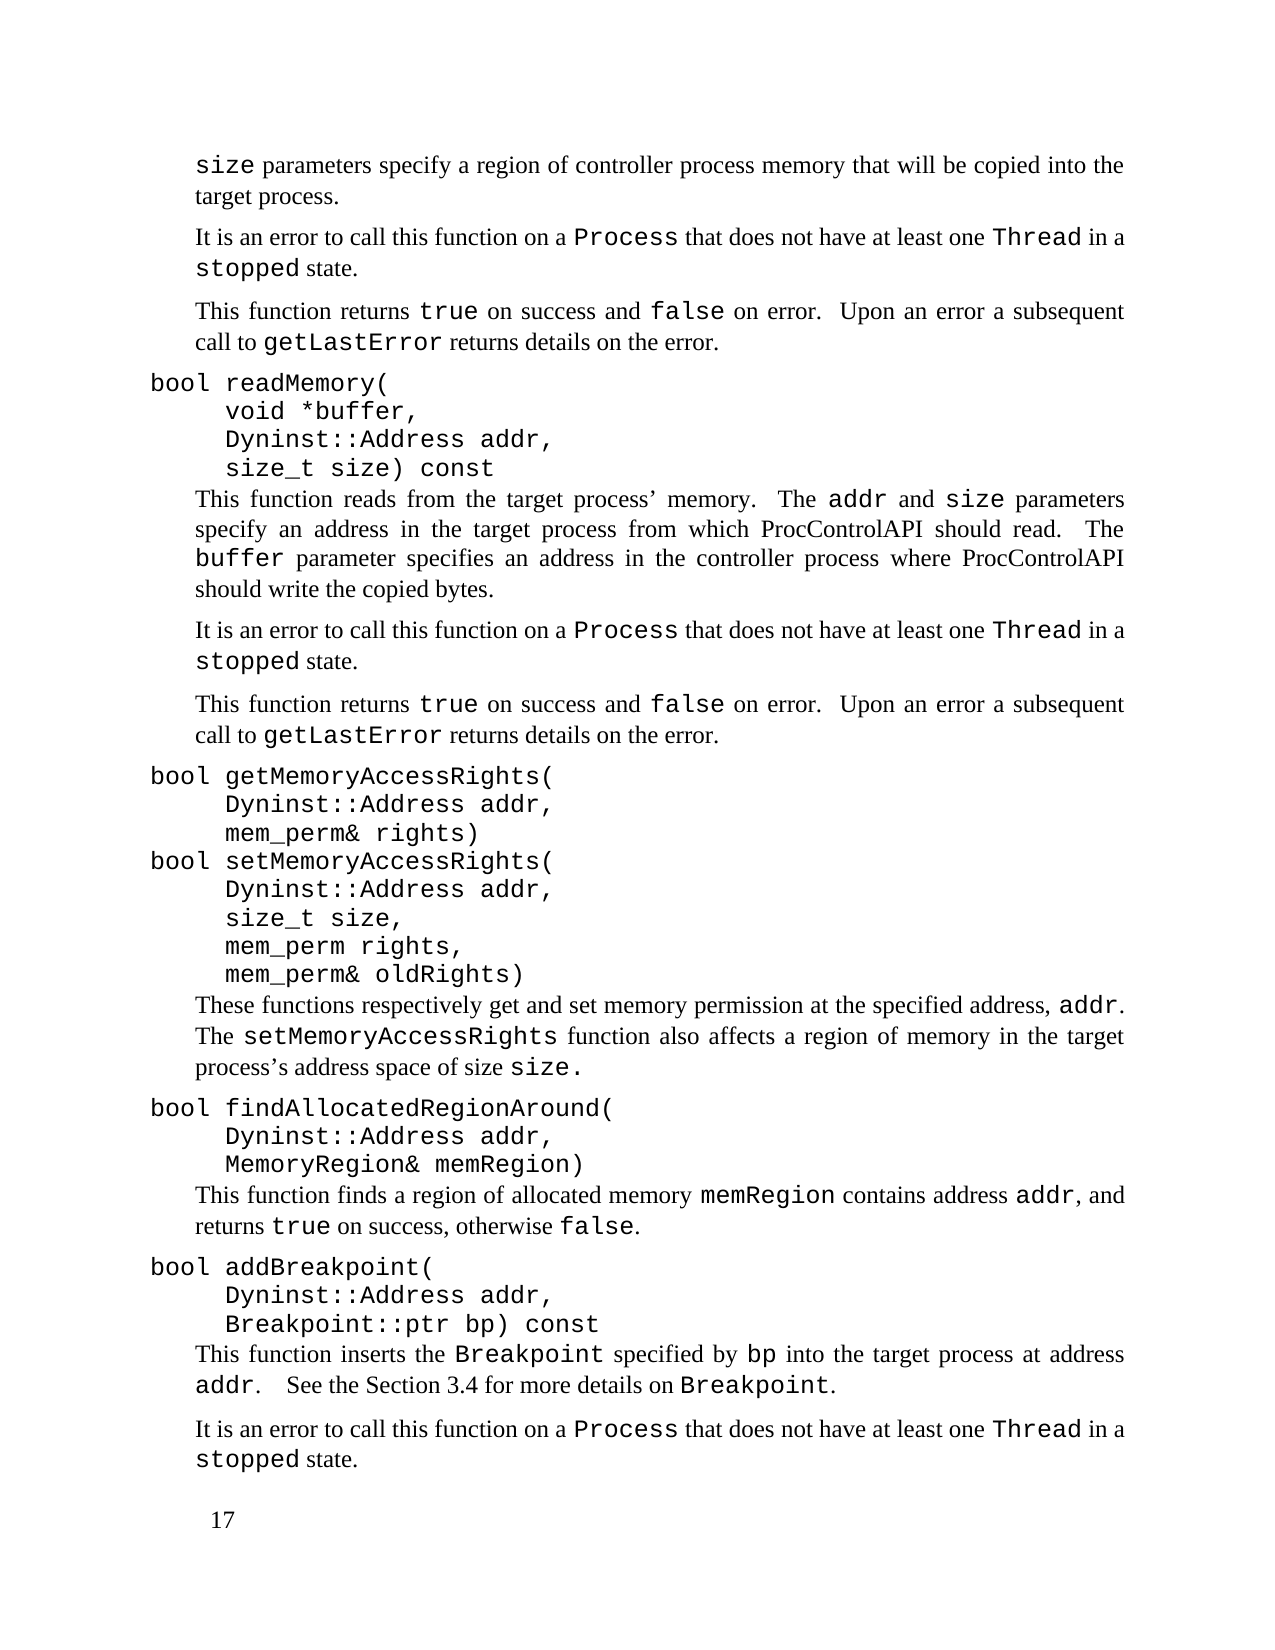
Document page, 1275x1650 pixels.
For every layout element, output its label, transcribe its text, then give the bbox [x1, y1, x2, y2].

text Dyninst::Address addr, [150, 1124, 1125, 1152]
text It is an error to call this function on a Process that does not have at least one Thread in a stopped state. [195, 615, 1125, 677]
text This function reads from the target process’ memory. The addr and size parameters specify an address in the target process from which ProcControlAPI should read. The buffer parameter specifies an address in the controller process where ProcControlAPI should write the copied bytes. [195, 484, 1125, 603]
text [195, 150, 1125, 209]
text This function finds a region of allocated memory memRegion contains address addr, and returns true on success, otherwise false. [195, 1180, 1125, 1242]
text Breakpoint::ptr bp) const [150, 1311, 1125, 1339]
text bool readMemory( [150, 370, 1125, 399]
text bool setMemoryAccessRights( [150, 849, 1125, 877]
text Dyninst::Address addr, [150, 877, 1125, 905]
text This function returns true on success and false on error. Upon an error a subsequent call to getLastError returns details on the error. [195, 296, 1125, 358]
text void *buffer, [150, 399, 1125, 427]
text MemoryRegion& memRegion) [150, 1152, 1125, 1180]
text This function returns true on success and false on error. Upon an error a subsequent call to getLastError returns details on the error. [195, 689, 1125, 751]
text Dyninst::Address addr, [150, 1283, 1125, 1311]
text It is an error to call this function on a Process that does not have at least one Thread in a stopped state. [195, 222, 1125, 284]
text It is an error to call this function on a Process that does not have at least one Thread in a stopped state. [195, 1414, 1125, 1475]
text size_t size, [150, 905, 1125, 934]
text mem_perm rights, [150, 934, 1125, 962]
text bool findAllocatedRegionAround( [150, 1095, 1125, 1124]
text These functions respectively get and set memory permission at the specified address, addr. The setMemoryAccessRights function also affects a region of memory in the target process’s address space of size size. [195, 990, 1125, 1083]
text mem_perm& oldRights) [150, 962, 1125, 990]
text size_t size) const [150, 455, 1125, 484]
text Dyninst::Address addr, [150, 427, 1125, 455]
text bool addBreakpoint( [150, 1254, 1125, 1283]
text bool getMemoryAccessRights( [150, 764, 1125, 792]
text Dyninst::Address addr, [150, 792, 1125, 820]
text mem_perm& rights) [150, 820, 1125, 849]
text This function inserts the Breakpoint specified by bp into the target process at address addr. See the Section 3.4 for more details on Breakpoint. [195, 1339, 1125, 1401]
